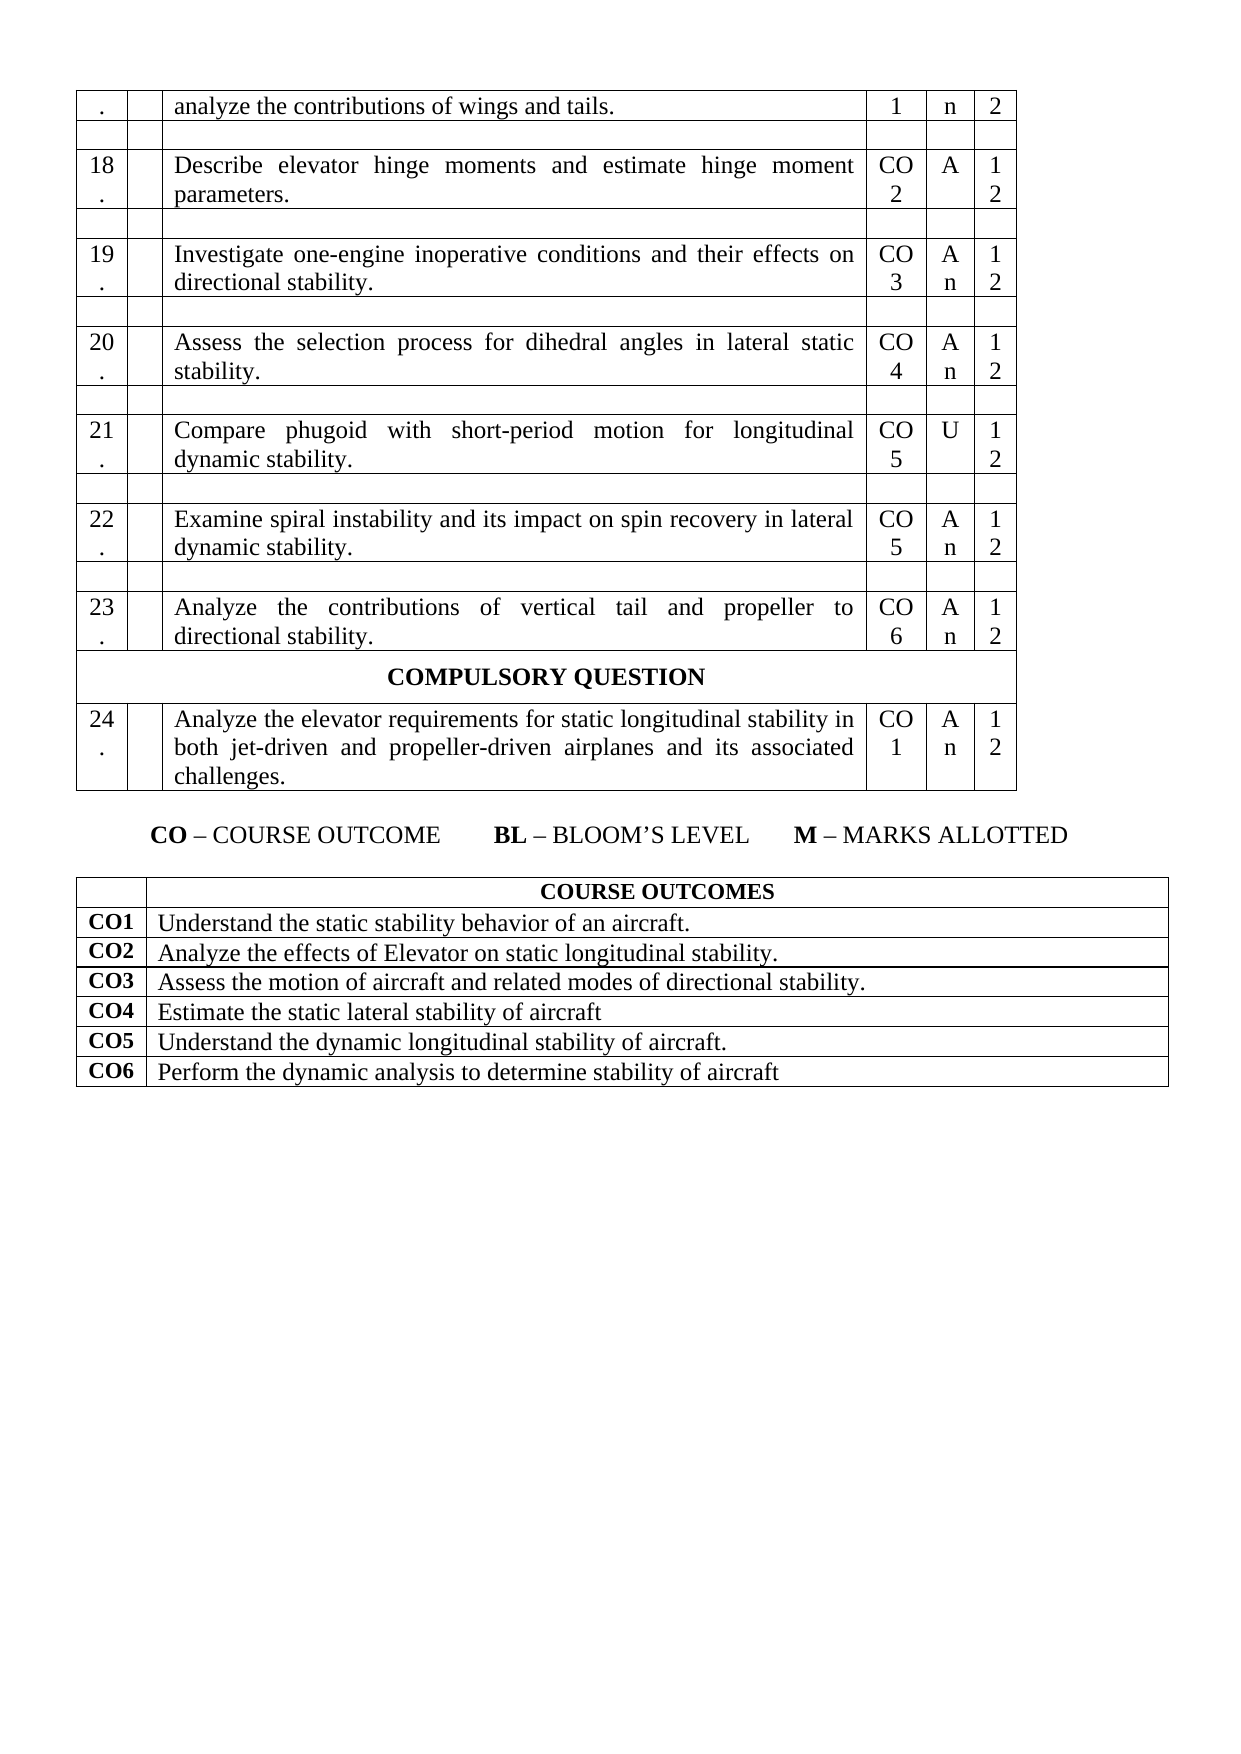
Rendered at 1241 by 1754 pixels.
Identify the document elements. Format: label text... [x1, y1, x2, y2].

table_cell CO4 [77, 997, 146, 1026]
table_cell [163, 386, 866, 414]
table_cell 22. [77, 504, 127, 561]
table_cell [867, 562, 926, 591]
table_cell [867, 386, 926, 414]
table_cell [163, 91, 866, 119]
table_cell Analyze the contributions of vertical tail and propeller to directional stability. [163, 592, 866, 649]
table_cell An [927, 91, 974, 119]
table_cell [927, 474, 974, 503]
table_cell 12 [975, 704, 1016, 790]
table_cell [128, 239, 162, 296]
table_cell CO5 [77, 1027, 146, 1056]
table_cell Perform the dynamic analysis to determine stability of aircraft [147, 1057, 1168, 1086]
table_cell [867, 209, 926, 238]
table_cell [77, 562, 127, 591]
table_cell 23. [77, 592, 127, 649]
table_cell CO2 [867, 150, 926, 208]
table_cell [867, 121, 926, 149]
table_cell [128, 415, 162, 473]
table_cell An [927, 504, 974, 561]
table_cell 20. [77, 327, 127, 384]
table_cell [927, 121, 974, 149]
table_cell 19. [77, 239, 127, 296]
table_cell 12 [975, 150, 1016, 208]
table_cell Compare phugoid with short-period motion for longitudinal dynamic stability. [163, 415, 866, 473]
table_cell Assess the selection process for dihedral angles in lateral static stability. [163, 327, 866, 384]
table_cell CO3 [77, 968, 146, 996]
table_cell Understand the dynamic longitudinal stability of aircraft. [147, 1027, 1168, 1056]
table_cell 12 [975, 327, 1016, 384]
table_cell [867, 474, 926, 503]
table_cell [163, 562, 866, 591]
table_cell [77, 386, 127, 414]
table_cell CO5 [867, 415, 926, 473]
table_cell An [927, 327, 974, 384]
table_cell 12 [975, 504, 1016, 561]
table_cell [163, 121, 866, 149]
table_cell [77, 297, 127, 326]
table_cell An [927, 592, 974, 649]
table_cell 24. [77, 704, 127, 790]
table_cell 12 [975, 239, 1016, 296]
table_cell [77, 209, 127, 238]
table_cell Analyze the elevator requirements for static longitudinal stability in both jet-driven and propeller-driven airplanes and its associated challenges. [163, 704, 866, 790]
table_cell CO1 [77, 908, 146, 937]
table_cell 21. [77, 415, 127, 473]
table_cell [128, 592, 162, 649]
table_cell [927, 562, 974, 591]
table_cell A [927, 150, 974, 208]
text CO – COURSE OUTCOME BL – BLOOM’S LEVEL M – MARKS ALLOTTED [150, 820, 1090, 848]
table_cell [77, 474, 127, 503]
table_cell [975, 474, 1016, 503]
table_cell [128, 327, 162, 384]
table_cell An [927, 704, 974, 790]
table_cell 12 [975, 592, 1016, 649]
table_cell [128, 150, 162, 208]
table_cell Estimate the static lateral stability of aircraft [147, 997, 1168, 1026]
table_cell [163, 474, 866, 503]
table_cell 12 [975, 91, 1016, 119]
table_cell U [927, 415, 974, 473]
table_cell 12 [975, 415, 1016, 473]
table_cell [927, 209, 974, 238]
table_cell Describe elevator hinge moments and estimate hinge moment parameters. [163, 150, 866, 208]
table_cell CO4 [867, 327, 926, 384]
table_cell [927, 386, 974, 414]
table_cell 18. [77, 150, 127, 208]
table_cell [975, 209, 1016, 238]
table_cell [975, 562, 1016, 591]
table_cell [128, 209, 162, 238]
table_cell [927, 297, 974, 326]
table_cell [975, 121, 1016, 149]
table_cell [163, 209, 866, 238]
table_cell [128, 297, 162, 326]
table_cell COMPULSORY QUESTION [77, 651, 1016, 703]
table_cell Assess the motion of aircraft and related modes of directional stability. [147, 968, 1168, 996]
table_cell [128, 91, 162, 119]
table_cell Understand the static stability behavior of an aircraft. [147, 908, 1168, 937]
table_cell An [927, 239, 974, 296]
table_cell CO6 [867, 592, 926, 649]
table_cell [77, 121, 127, 149]
table_header COURSE OUTCOMES [147, 878, 1168, 907]
table_cell Examine spiral instability and its impact on spin recovery in lateral dynamic stability. [163, 504, 866, 561]
table_cell 17. [77, 91, 127, 119]
table_cell [975, 386, 1016, 414]
table_cell [128, 386, 162, 414]
table_cell CO1 [867, 91, 926, 119]
table_cell [975, 297, 1016, 326]
table_cell [128, 562, 162, 591]
table_cell CO2 [77, 938, 146, 966]
table_cell CO1 [867, 704, 926, 790]
table_cell [128, 474, 162, 503]
table_cell CO6 [77, 1057, 146, 1086]
table_cell [867, 297, 926, 326]
table_cell [163, 297, 866, 326]
table_cell [128, 121, 162, 149]
table_header [77, 878, 146, 907]
table_cell CO3 [867, 239, 926, 296]
table_cell Analyze the effects of Elevator on static longitudinal stability. [147, 938, 1168, 966]
table_cell [128, 504, 162, 561]
table_cell Investigate one-engine inoperative conditions and their effects on directional stability. [163, 239, 866, 296]
table_cell [128, 704, 162, 790]
table_cell CO5 [867, 504, 926, 561]
